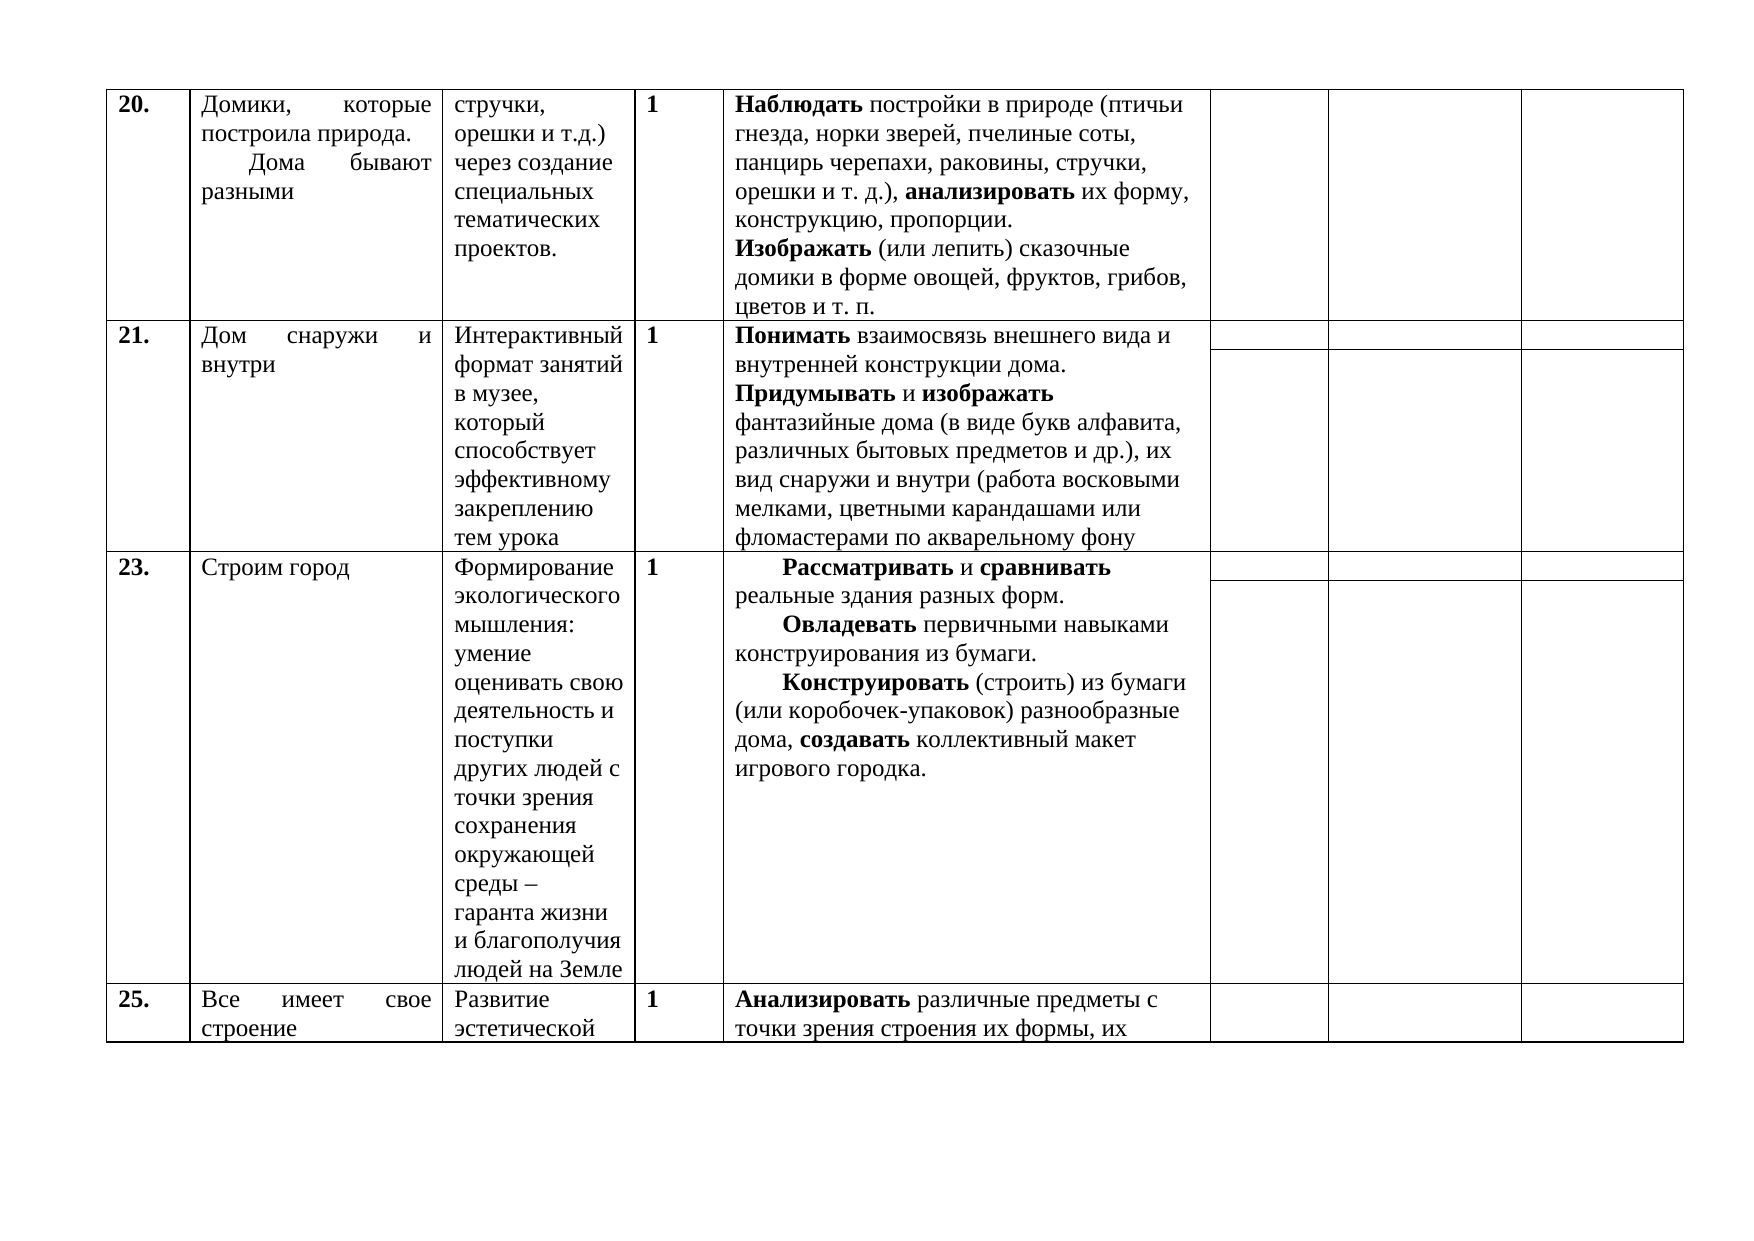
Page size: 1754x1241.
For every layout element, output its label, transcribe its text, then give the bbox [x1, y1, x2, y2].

table_cell [1522, 321, 1683, 349]
table_cell [1211, 552, 1328, 580]
table_cell [1522, 350, 1683, 551]
table_cell 1 [636, 321, 723, 551]
table_cell Дом снаружи и внутри [191, 321, 442, 551]
table_cell [107, 984, 189, 1041]
table_cell [1211, 350, 1328, 551]
table_cell [1211, 321, 1328, 349]
table_cell [107, 321, 189, 551]
table_cell Понимать взаимосвязь внешнего вида и внутренней конструкции дома. Придумывать и изображать фантазийные дома (в виде букв алфавита, различных бытовых предметов и др.), их вид снаружи и внутри (работа восковыми мелками, цветными карандашами или фломастерами по акварельному фону [724, 321, 1210, 551]
table_cell [1522, 984, 1683, 1041]
table_cell 1 [636, 984, 723, 1041]
table_cell [1522, 90, 1683, 319]
table_cell 1 [636, 90, 723, 319]
table_cell [1329, 321, 1521, 349]
table_cell Домики, которые построила природа. Дома бывают разными [191, 90, 442, 319]
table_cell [191, 984, 442, 1041]
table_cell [724, 90, 1210, 319]
table_cell Интерактивный формат занятий в музее, который способствует эффективному закреплению тем урока [443, 321, 634, 551]
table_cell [443, 984, 634, 1041]
table_cell 1 [636, 552, 723, 983]
table_cell [1329, 350, 1521, 551]
table_cell [1329, 552, 1521, 580]
table_cell [107, 552, 189, 983]
table_cell [107, 90, 189, 319]
table_cell [1211, 90, 1328, 319]
table_cell Формирование экологического мышления: умение оценивать свою деятельность и поступки других людей с точки зрения сохранения окружающей среды – гаранта жизни и благополучия людей на Земле [443, 552, 634, 983]
table_cell [1329, 581, 1521, 983]
table_cell [1522, 552, 1683, 580]
table_cell [1329, 90, 1521, 319]
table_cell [443, 90, 634, 319]
table_cell [1522, 581, 1683, 983]
table_cell [1329, 984, 1521, 1041]
table_cell Строим город [191, 552, 442, 983]
table_cell [1211, 581, 1328, 983]
table_cell [1211, 984, 1328, 1041]
table_cell Рассматривать и сравнивать реальные здания разных форм. Овладевать первичными навыками конструирования из бумаги. Конструировать (строить) из бумаги (или коробочек-упаковок) разнообразные дома, создавать коллективный макет игрового городка. [724, 552, 1210, 983]
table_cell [724, 984, 1210, 1041]
